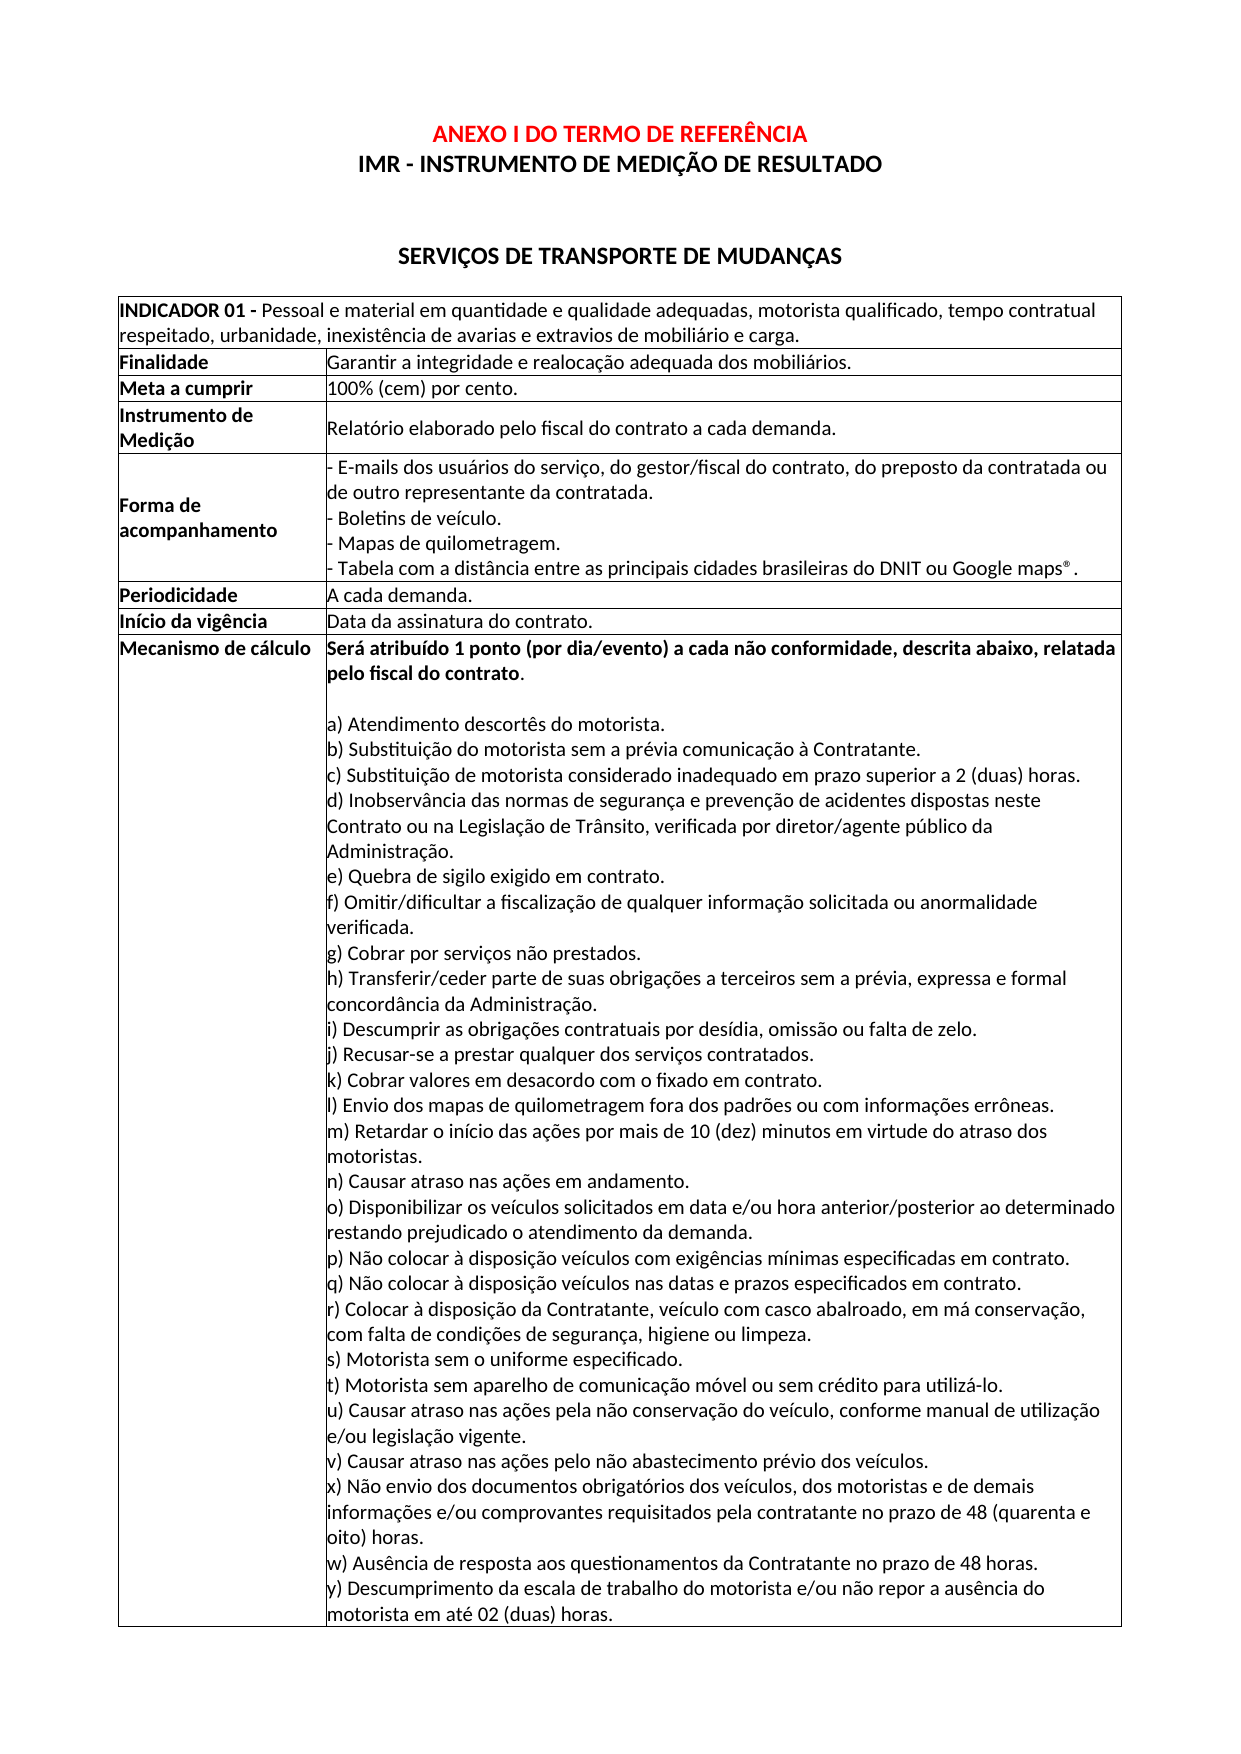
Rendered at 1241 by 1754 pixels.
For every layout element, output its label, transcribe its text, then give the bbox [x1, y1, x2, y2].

table_cell Início da vigência [119, 609, 326, 634]
table_cell - E-mails dos usuários do serviço, do gestor/fiscal do contrato, do preposto da contratada ou de outro representante da contratada. - Boletins de veículo. - Mapas de quilometragem. - Tabela com a distância entre as principais cidades brasileiras do DNIT ou Google maps®. [327, 454, 1121, 581]
text IMR - INSTRUMENTO DE MEDIÇÃO DE RESULTADO [118, 149, 1122, 179]
text ANEXO I DO TERMO DE REFERÊNCIA [118, 118, 1122, 149]
table_cell Meta a cumprir [119, 376, 326, 401]
table_cell A cada demanda. [327, 582, 1121, 607]
table_cell Data da assinatura do contrato. [327, 609, 1121, 634]
table_cell Periodicidade [119, 582, 326, 607]
text SERVIÇOS DE TRANSPORTE DE MUDANÇAS [118, 240, 1122, 271]
table_cell Instrumento de Medição [119, 402, 326, 453]
table_cell 100% (cem) por cento. [327, 376, 1121, 401]
table_cell Relatório elaborado pelo fiscal do contrato a cada demanda. [327, 402, 1121, 453]
table_header INDICADOR 01 - Pessoal e material em quantidade e qualidade adequadas, motorista qualificado, tempo contratual respeitado, urbanidade, inexistência de avarias e extravios de mobiliário e carga. [119, 297, 1121, 348]
table_cell Finalidade [119, 349, 326, 374]
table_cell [119, 635, 326, 1626]
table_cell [327, 635, 1121, 1626]
table_cell Garantir a integridade e realocação adequada dos mobiliários. [327, 349, 1121, 374]
table_cell Forma de acompanhamento [119, 454, 326, 581]
